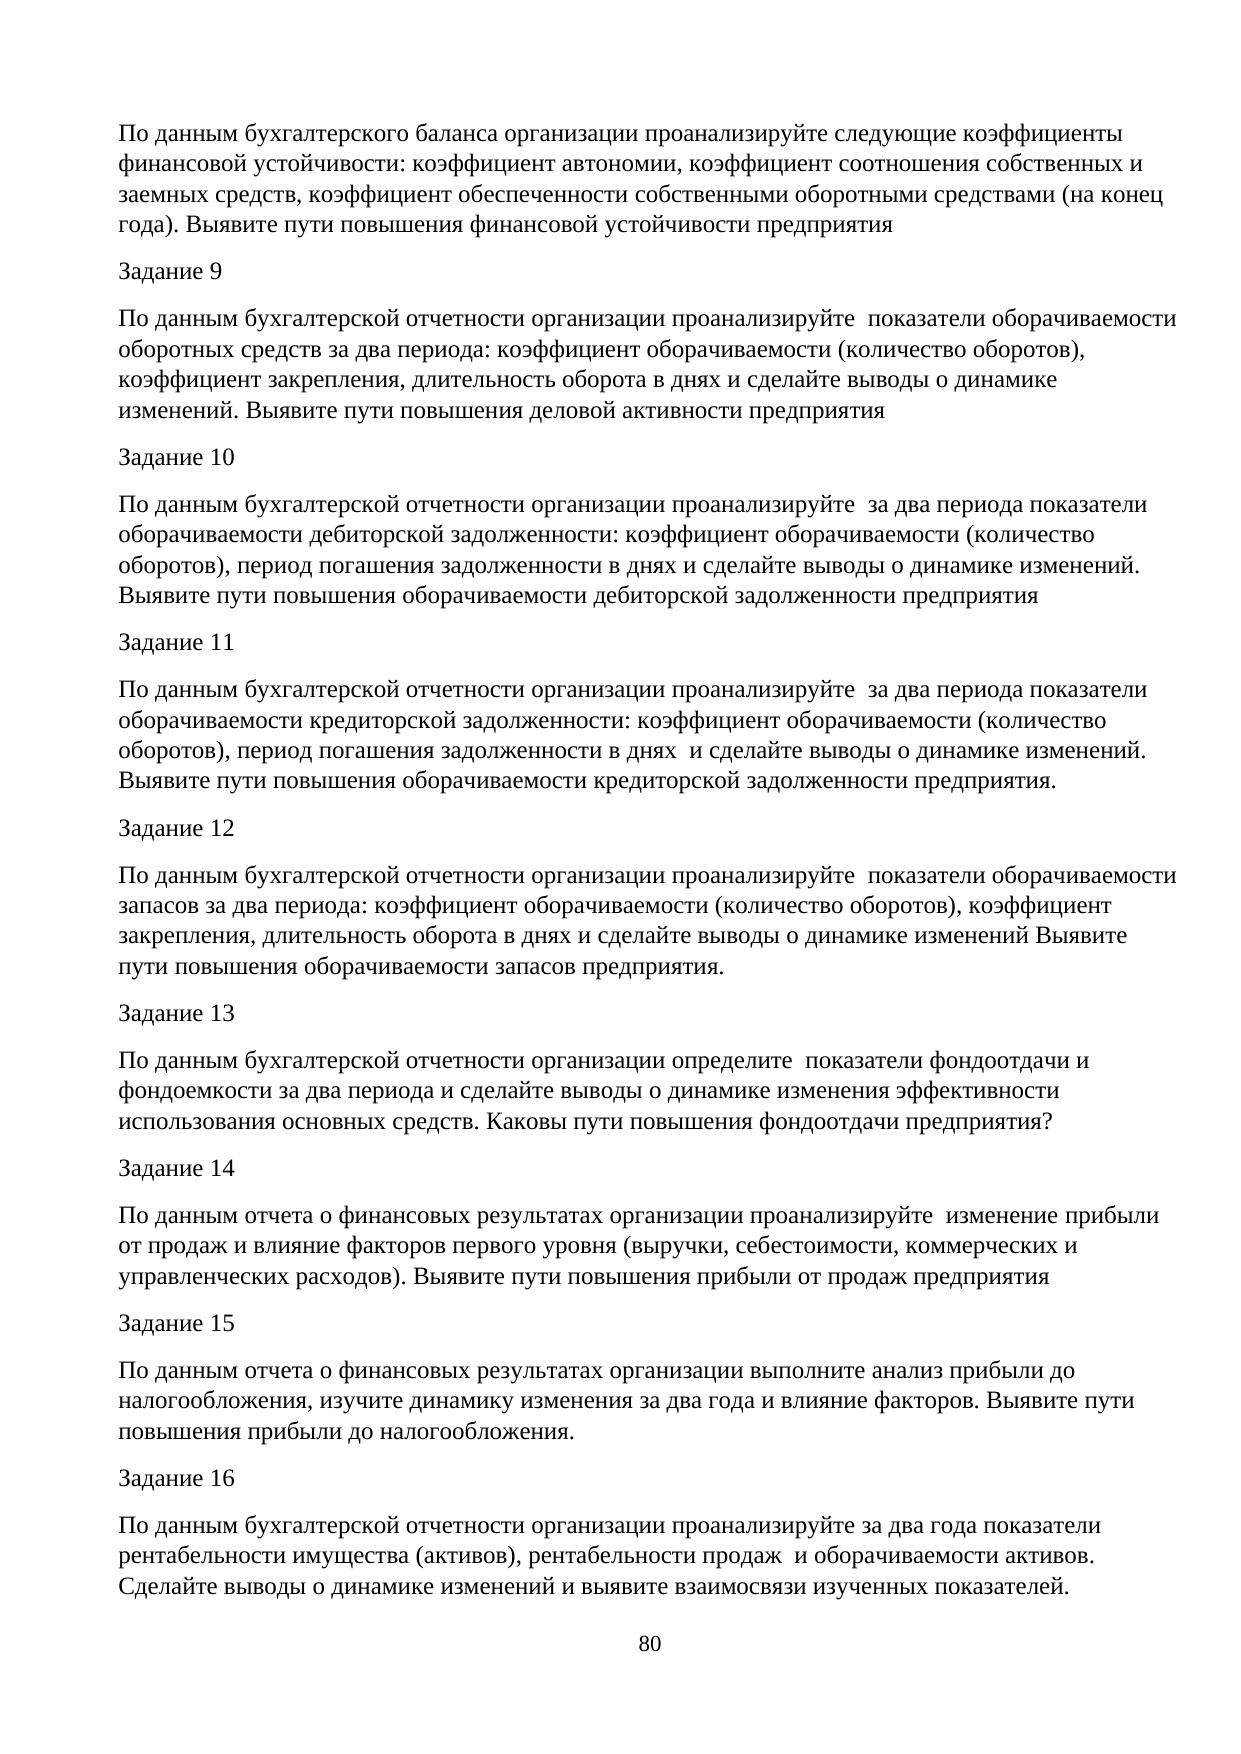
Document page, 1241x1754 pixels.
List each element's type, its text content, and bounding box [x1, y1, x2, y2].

text По данным бухгалтерской отчетности организации проанализируйте за два периода показатели оборачиваемости кредиторской задолженности: коэффициент оборачиваемости (количество оборотов), период погашения задолженности в днях и сделайте выводы о динамике изменений. Выявите пути повышения оборачиваемости кредиторской задолженности предприятия. [118, 674, 1181, 794]
text По данным отчета о финансовых результатах организации выполните анализ прибыли до налогообложения, изучите динамику изменения за два года и влияние факторов. Выявите пути повышения прибыли до налогообложения. [118, 1355, 1181, 1445]
text Задание 15 [118, 1308, 1181, 1337]
text Задание 11 [118, 627, 1181, 656]
text Задание 9 [118, 256, 1181, 285]
text По данным отчета о финансовых результатах организации проанализируйте изменение прибыли от продаж и влияние факторов первого уровня (выручки, себестоимости, коммерческих и управленческих расходов). Выявите пути повышения прибыли от продаж предприятия [118, 1200, 1181, 1290]
text По данным бухгалтерской отчетности организации проанализируйте за два периода показатели оборачиваемости дебиторской задолженности: коэффициент оборачиваемости (количество оборотов), период погашения задолженности в днях и сделайте выводы о динамике изменений. Выявите пути повышения оборачиваемости дебиторской задолженности предприятия [118, 489, 1181, 609]
text По данным бухгалтерской отчетности организации проанализируйте показатели оборачиваемости запасов за два периода: коэффициент оборачиваемости (количество оборотов), коэффициент закрепления, длительность оборота в днях и сделайте выводы о динамике изменений Выявите пути повышения оборачиваемости запасов предприятия. [118, 860, 1181, 980]
text Задание 16 [118, 1463, 1181, 1492]
text По данным бухгалтерского баланса организации проанализируйте следующие коэффициенты финансовой устойчивости: коэффициент автономии, коэффициент соотношения собственных и заемных средств, коэффициент обеспеченности собственными оборотными средствами (на конец года). Выявите пути повышения финансовой устойчивости предприятия [118, 118, 1181, 238]
text Задание 10 [118, 442, 1181, 471]
text Задание 14 [118, 1153, 1181, 1182]
text Задание 12 [118, 813, 1181, 841]
text Задание 13 [118, 998, 1181, 1027]
text По данным бухгалтерской отчетности организации проанализируйте показатели оборачиваемости оборотных средств за два периода: коэффициент оборачиваемости (количество оборотов), коэффициент закрепления, длительность оборота в днях и сделайте выводы о динамике изменений. Выявите пути повышения деловой активности предприятия [118, 303, 1181, 423]
text По данным бухгалтерской отчетности организации проанализируйте за два года показатели рентабельности имущества (активов), рентабельности продаж и оборачиваемости активов. Сделайте выводы о динамике изменений и выявите взаимосвязи изученных показателей. [118, 1510, 1181, 1600]
text По данным бухгалтерской отчетности организации определите показатели фондоотдачи и фондоемкости за два периода и сделайте выводы о динамике изменения эффективности использования основных средств. Каковы пути повышения фондоотдачи предприятия? [118, 1045, 1181, 1135]
